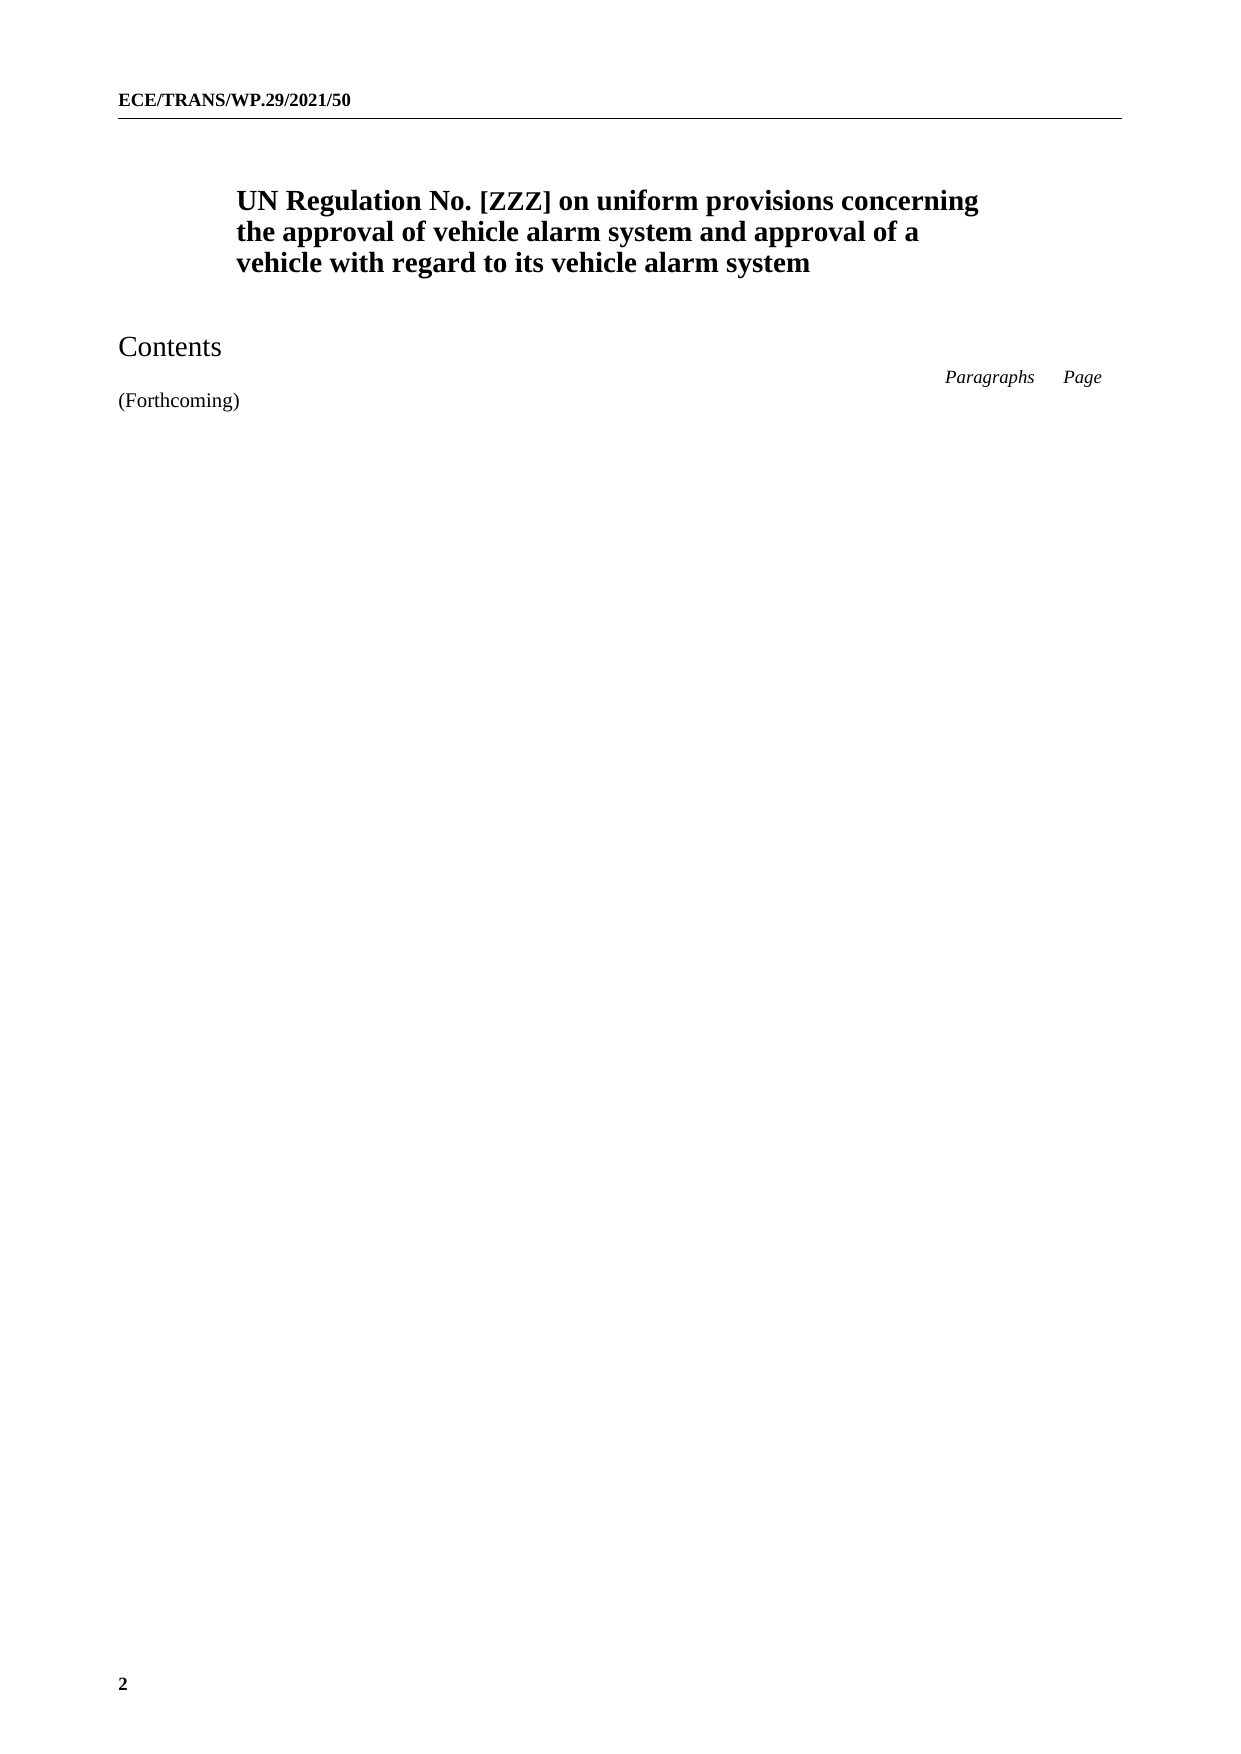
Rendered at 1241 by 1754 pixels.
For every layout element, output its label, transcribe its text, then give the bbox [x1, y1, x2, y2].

text Paragraphs Page [886, 362, 1125, 387]
text Contents [118, 329, 1122, 362]
text UN Regulation No. [ZZZ] on uniform provisions concerning the approval of vehicle alarm system and approval of a vehicle with regard to its vehicle alarm system [118, 185, 1004, 279]
text (Forthcoming) [118, 387, 1004, 412]
